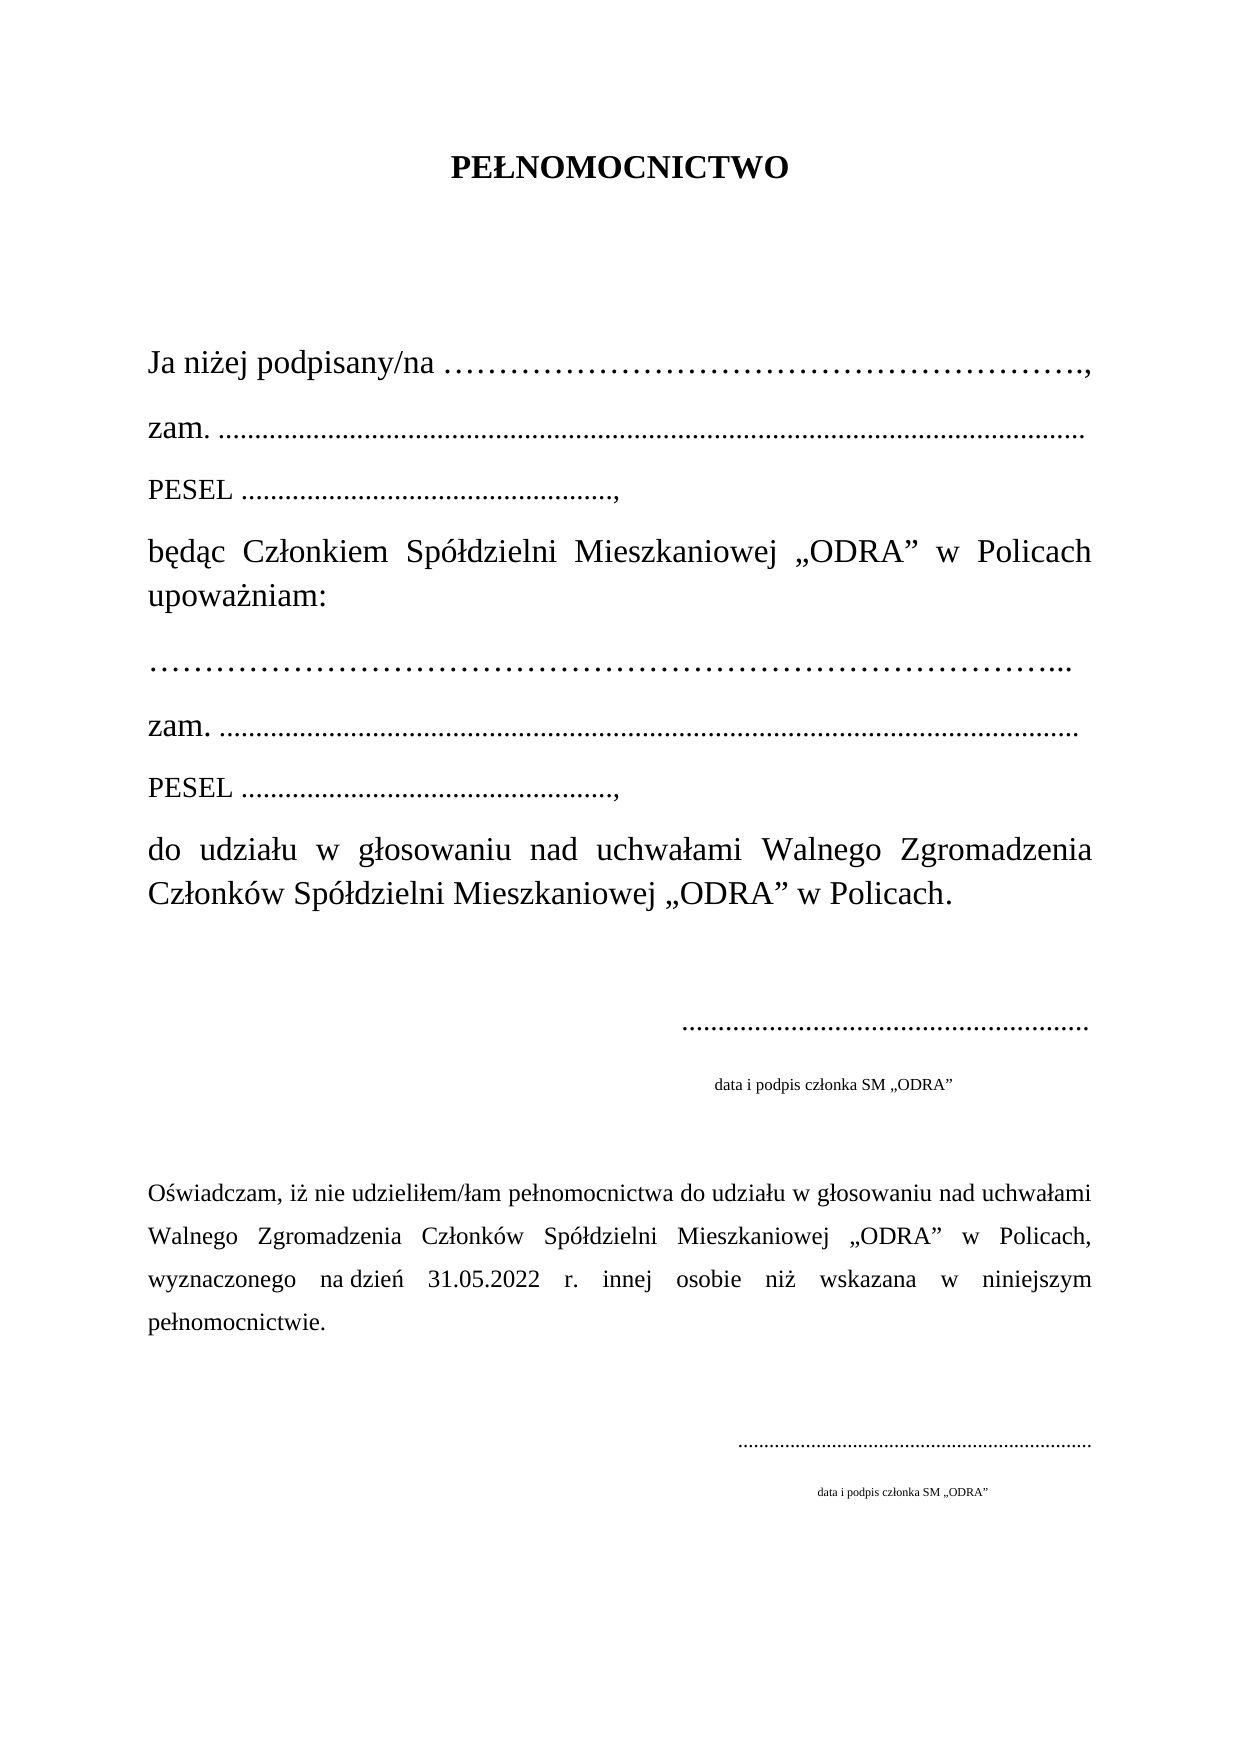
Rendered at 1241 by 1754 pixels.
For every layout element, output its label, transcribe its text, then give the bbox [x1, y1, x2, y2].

text będąc Członkiem Spółdzielni Mieszkaniowej „ODRA” w Policach upoważniam: [148, 531, 1093, 614]
text PESEL ..................................................., [148, 472, 1093, 506]
text PEŁNOMOCNICTWO [148, 148, 1093, 186]
text zam. ....................................................................................................................... [148, 407, 1093, 446]
text data i podpis członka SM „ODRA” [664, 1074, 1093, 1108]
text Ja niżej podpisany/na …………………………………………………., [148, 342, 1093, 381]
text zam. ...................................................................................................................... [148, 705, 1093, 744]
text .................................................................... [738, 1428, 1093, 1452]
text PESEL ..................................................., [148, 770, 1093, 804]
text data i podpis członka SM „ODRA” [664, 1485, 1093, 1509]
text Oświadczam, iż nie udzieliłem/łam pełnomocnictwa do udziału w głosowaniu nad uchwałami Walnego Zgromadzenia Członków Spółdzielni Mieszkaniowej „ODRA” w Policach, wyznaczonego na dzień 31.05.2022 r. innej osobie niż wskazana w niniejszym pełnomocnictwie. [148, 1178, 1093, 1336]
text ………………………………………………………………………... [148, 640, 1093, 679]
text do udziału w głosowaniu nad uchwałami Walnego Zgromadzenia Członków Spółdzielni Mieszkaniowej „ODRA” w Policach. [148, 829, 1093, 912]
list ........................................................ [185, 1003, 1093, 1037]
